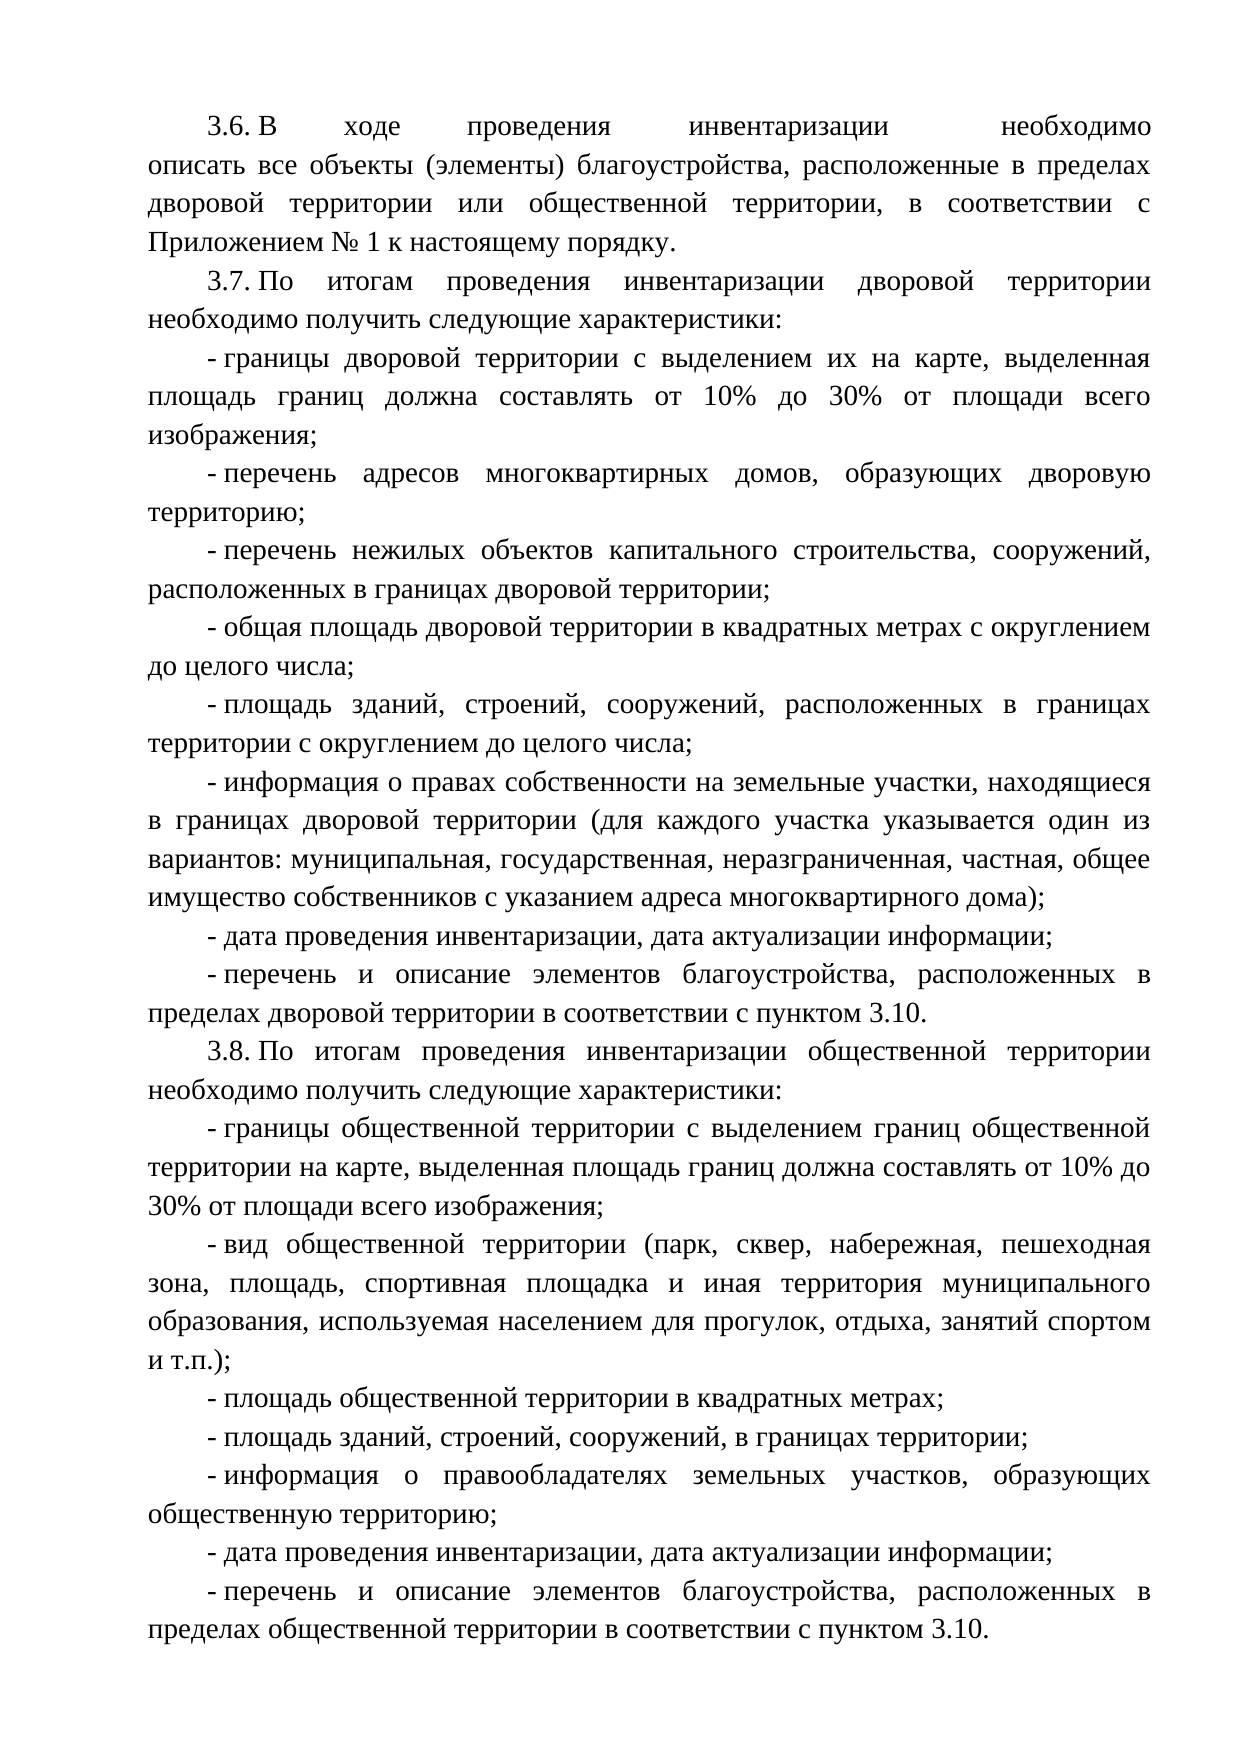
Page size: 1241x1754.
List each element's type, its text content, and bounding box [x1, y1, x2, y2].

text - перечень адресов многоквартирных домов, образующих дворовую территорию; [148, 455, 1152, 527]
text - перечень нежилых объектов капитального строительства, сооружений, расположенных в границах дворовой территории; [148, 532, 1152, 604]
text - информация о правах собственности на земельные участки, находящиеся в границах дворовой территории (для каждого участка указывается один из вариантов: муниципальная, государственная, неразграниченная, частная, общее имущество собственников с указанием адреса многоквартирного дома); [148, 764, 1152, 913]
text - дата проведения инвентаризации, дата актуализации информации; [148, 918, 1152, 951]
text - границы дворовой территории с выделением их на карте, выделенная площадь границ должна составлять от 10% до 30% от площади всего изображения; [148, 340, 1152, 450]
text - общая площадь дворовой территории в квадратных метрах с округлением до целого числа; [148, 609, 1152, 682]
text 3.6. В ходе проведения инвентаризации необходимо описать все объекты (элементы) благоустройства, расположенные в пределах дворовой территории или общественной территории, в соответствии с Приложением № 1 к настоящему порядку. [148, 108, 1152, 258]
text 3.8. По итогам проведения инвентаризации общественной территории необходимо получить следующие характеристики: [148, 1033, 1152, 1106]
text - площадь зданий, строений, сооружений, в границах территории; [148, 1419, 1152, 1452]
text - границы общественной территории с выделением границ общественной территории на карте, выделенная площадь границ должна составлять от 10% до 30% от площади всего изображения; [148, 1111, 1152, 1221]
text - информация о правообладателях земельных участков, образующих общественную территорию; [148, 1457, 1152, 1529]
text - перечень и описание элементов благоустройства, расположенных в пределах дворовой территории в соответствии с пунктом 3.10. [148, 956, 1152, 1028]
text - площадь общественной территории в квадратных метрах; [148, 1380, 1152, 1414]
text - площадь зданий, строений, сооружений, расположенных в границах территории с округлением до целого числа; [148, 687, 1152, 759]
text - перечень и описание элементов благоустройства, расположенных в пределах общественной территории в соответствии с пунктом 3.10. [148, 1573, 1152, 1645]
text - дата проведения инвентаризации, дата актуализации информации; [148, 1534, 1152, 1568]
text - вид общественной территории (парк, сквер, набережная, пешеходная зона, площадь, спортивная площадка и иная территория муниципального образования, используемая населением для прогулок, отдыха, занятий спортом и т.п.); [148, 1226, 1152, 1375]
text 3.7. По итогам проведения инвентаризации дворовой территории необходимо получить следующие характеристики: [148, 263, 1152, 335]
